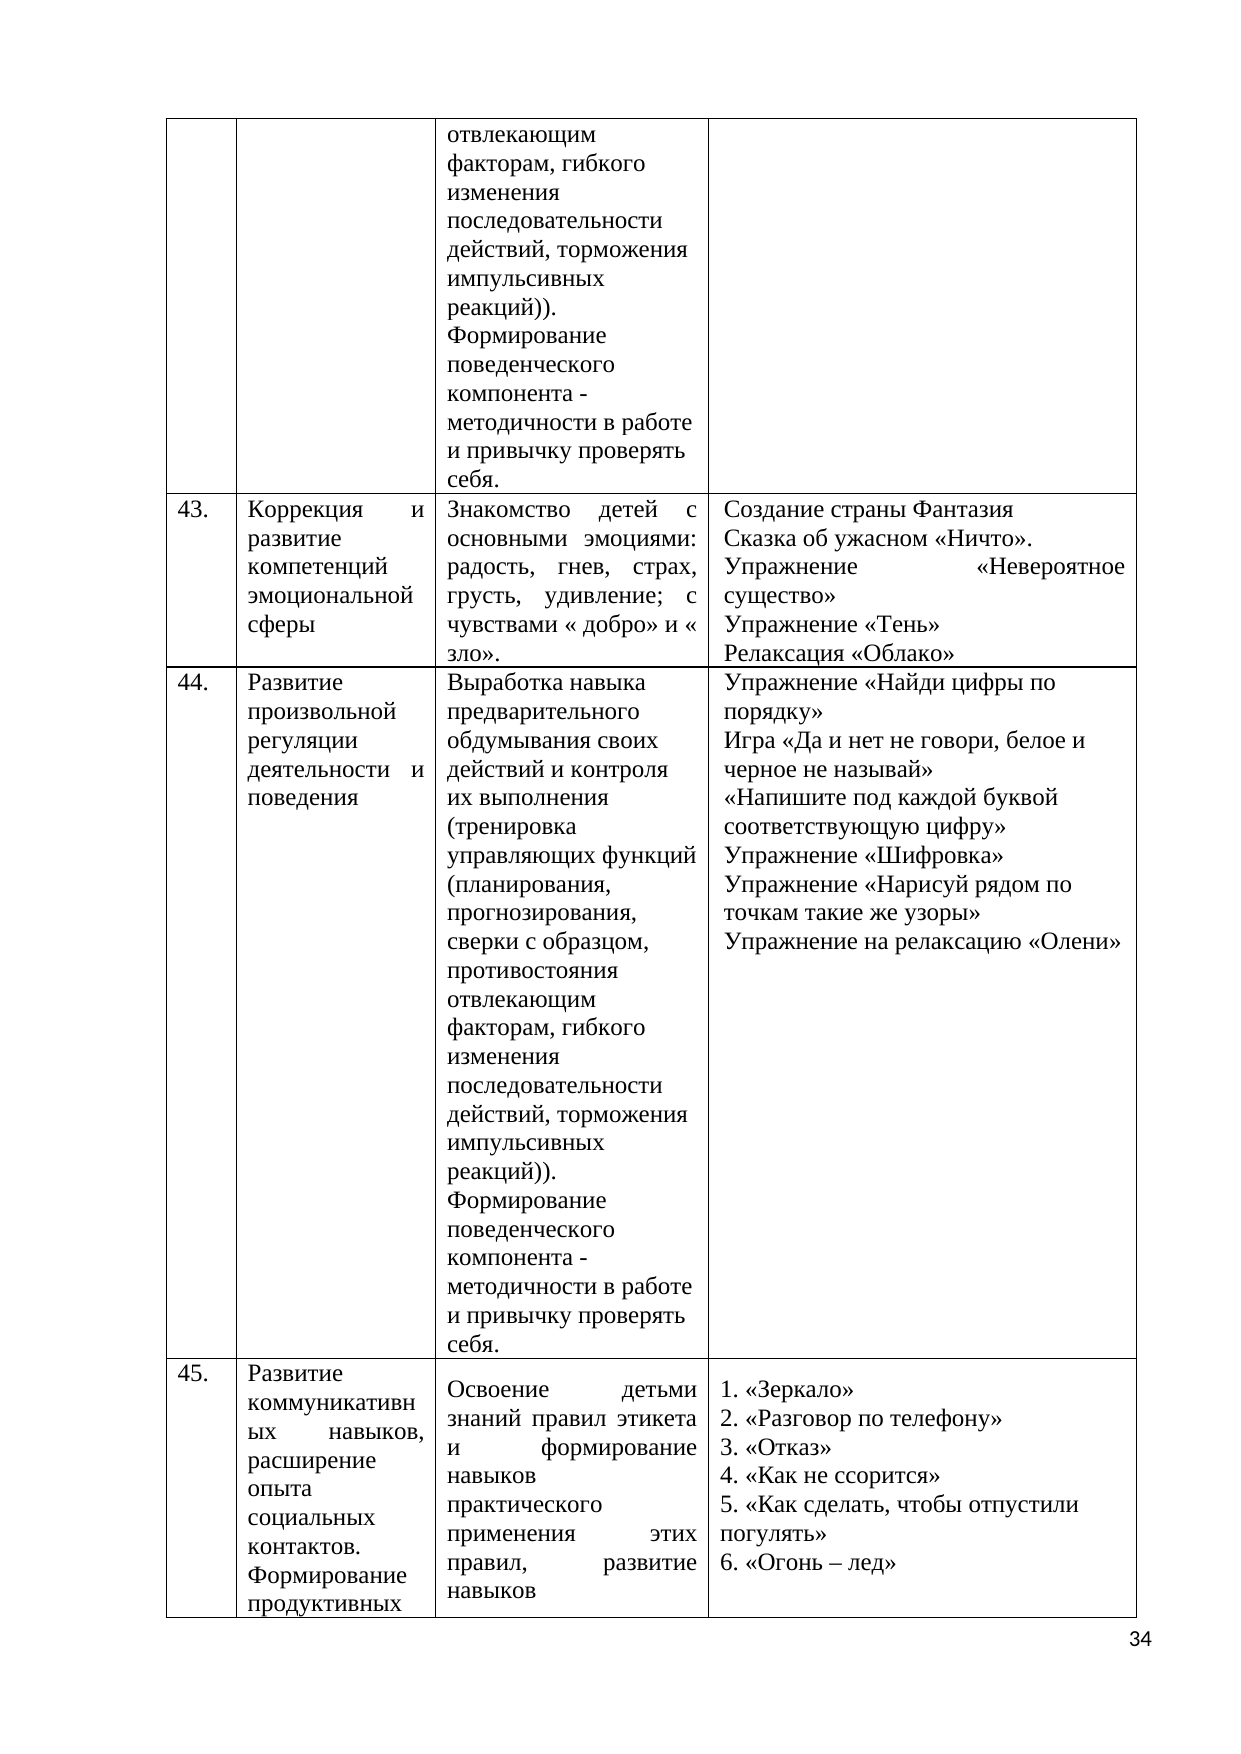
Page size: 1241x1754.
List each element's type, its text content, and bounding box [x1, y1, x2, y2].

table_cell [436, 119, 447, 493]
table_cell Создание страны Фантазия Сказка об ужасном «Ничто». Упражнение «Невероятное существо» Упражнение «Тень» Релаксация «Облако» [709, 494, 1136, 666]
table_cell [237, 1359, 435, 1617]
table_cell [167, 119, 236, 493]
table_cell Развитие произвольной регуляции деятельности и поведения [237, 668, 435, 1357]
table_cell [436, 1359, 708, 1617]
table_cell [167, 668, 236, 1357]
table_cell Знакомство детей с основными эмоциями: радость, гнев, страх, грусть, удивление; с чувствами « добро» и « зло». [436, 494, 708, 666]
table_cell Коррекция и развитие компетенций эмоциональной сферы [237, 494, 435, 666]
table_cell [709, 119, 1136, 493]
table_cell Упражнение «Найди цифры по порядку» Игра «Да и нет не говори, белое и черное не называй» «Напишите под каждой буквой соответствующую цифру» Упражнение «Шифровка» Упражнение «Нарисуй рядом по точкам такие же узоры» Упражнение на релаксацию «Олени» [709, 668, 1136, 1357]
table_cell [167, 1359, 236, 1617]
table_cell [237, 119, 435, 493]
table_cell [709, 1359, 1136, 1617]
table_cell [167, 494, 236, 666]
